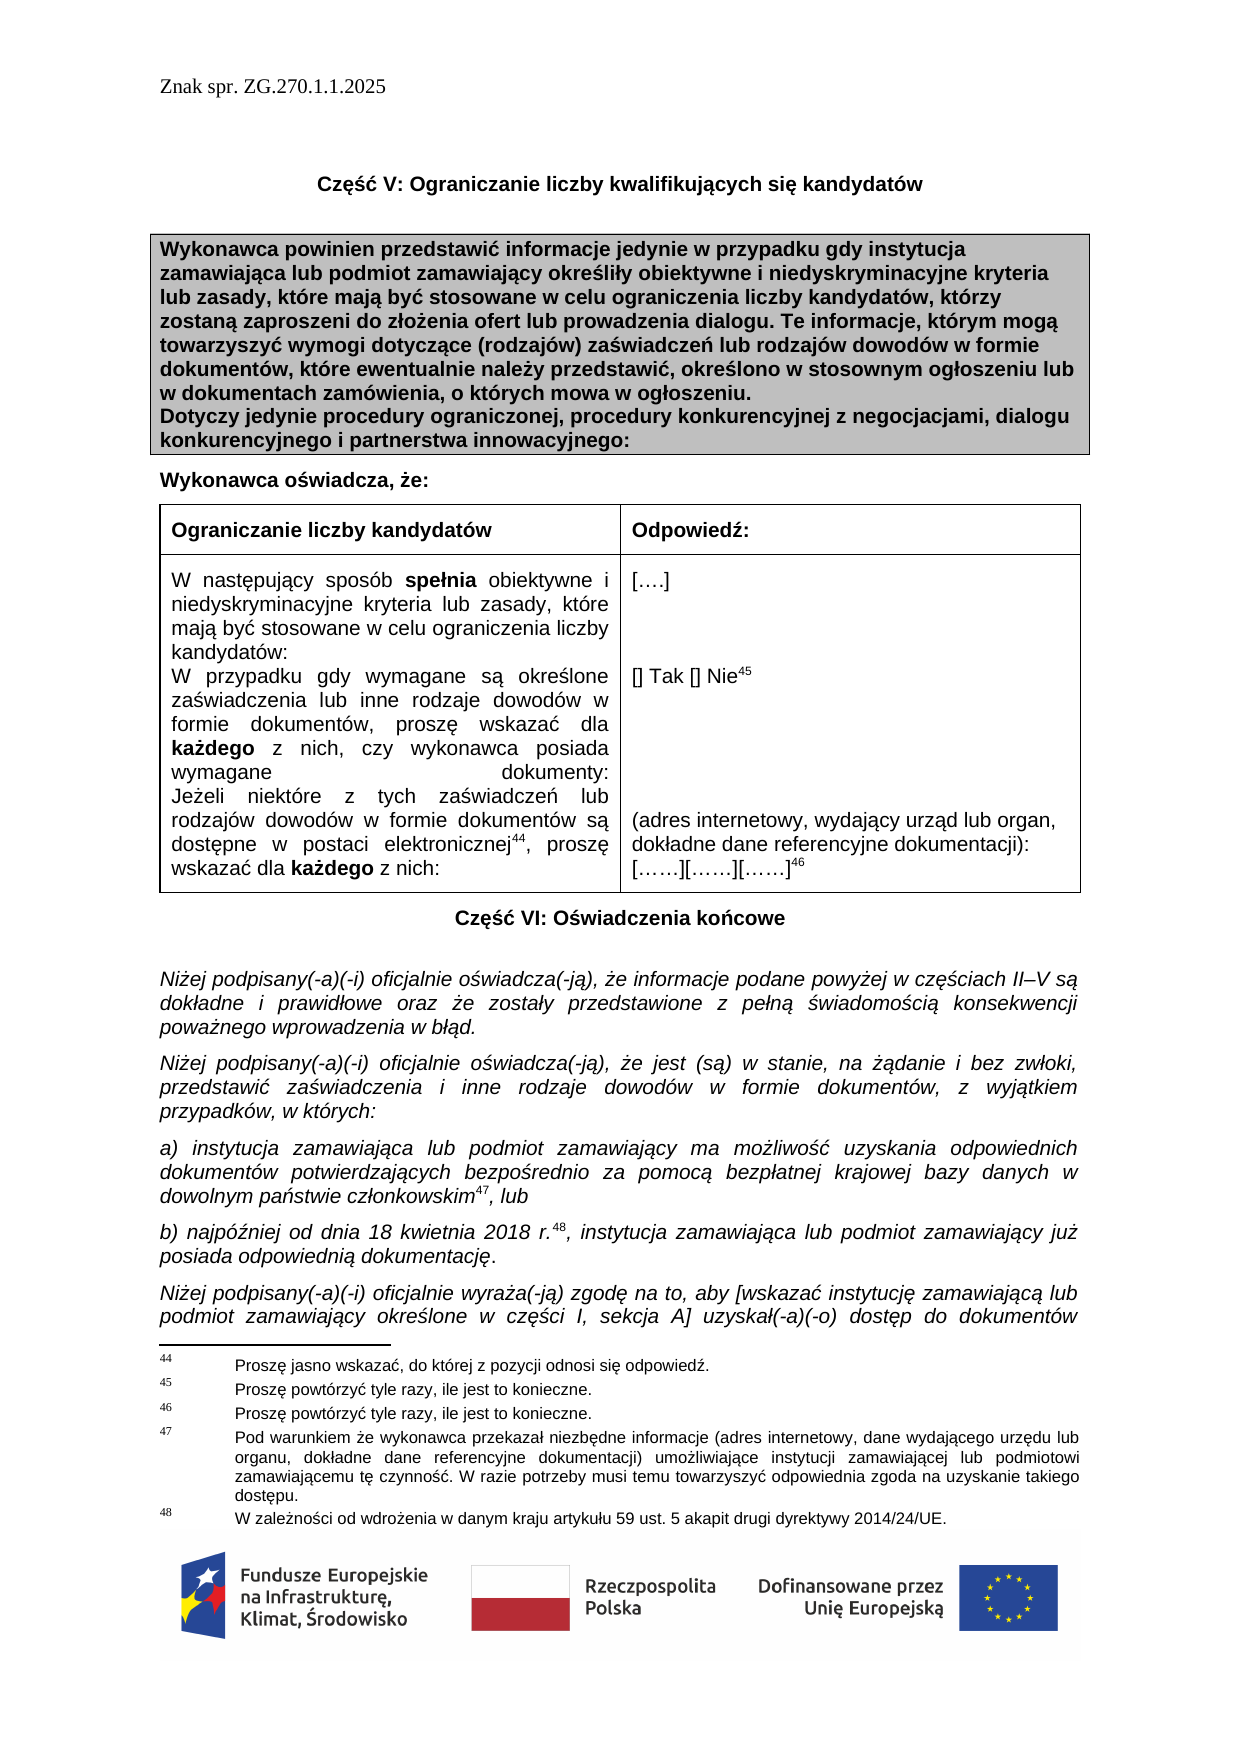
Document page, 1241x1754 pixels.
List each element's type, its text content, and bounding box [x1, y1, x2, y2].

text Część VI: Oświadczenia końcowe [159, 905, 1081, 929]
text Wykonawca oświadcza, że: [159, 468, 1081, 492]
table_header Odpowiedź: [621, 505, 1080, 554]
text Niżej podpisany(-a)(-i) oficjalnie oświadcza(-ją), że informacje podane powyżej w częściach II–V są dokładne i prawidłowe oraz że zostały przedstawione z pełną świadomością konsekwencji poważnego wprowadzenia w błąd. [159, 967, 1081, 1039]
table_cell W następujący sposób spełnia obiektywne i niedyskryminacyjne kryteria lub zasady, które mają być stosowane w celu ograniczenia liczby kandydatów: W przypadku gdy wymagane są określone zaświadczenia lub inne rodzaje dowodów w formie dokumentów, proszę wskazać dla każdego z nich, czy wykonawca posiada wymagane dokumenty: Jeżeli niektóre z tych zaświadczeń lub rodzajów dowodów w formie dokumentów są dostępne w postaci elektronicznej, proszę wskazać dla każdego z nich: [161, 555, 620, 892]
table_header Ograniczanie liczby kandydatów [161, 505, 620, 554]
text a) instytucja zamawiająca lub podmiot zamawiający ma możliwość uzyskania odpowiednich dokumentów potwierdzających bezpośrednio za pomocą bezpłatnej krajowej bazy danych w dowolnym państwie członkowskim, lub [159, 1136, 1081, 1207]
text Wykonawca powinien przedstawić informacje jedynie w przypadku gdy instytucja zamawiająca lub podmiot zamawiający określiły obiektywne i niedyskryminacyjne kryteria lub zasady, które mają być stosowane w celu ograniczenia liczby kandydatów, którzy zostaną zaproszeni do złożenia ofert lub prowadzenia dialogu. Te informacje, którym mogą towarzyszyć wymogi dotyczące (rodzajów) zaświadczeń lub rodzajów dowodów w formie dokumentów, które ewentualnie należy przedstawić, określono w stosownym ogłoszeniu lub w dokumentach zamówienia, o których mowa w ogłoszeniu. Dotyczy jedynie procedury ograniczonej, procedury konkurencyjnej z negocjacjami, dialogu konkurencyjnego i partnerstwa innowacyjnego: [151, 235, 1089, 454]
table_cell [….] [] Tak [] Nie (adres internetowy, wydający urząd lub organ, dokładne dane referencyjne dokumentacji): [……][……][……] [621, 555, 1080, 892]
text Niżej podpisany(-a)(-i) oficjalnie oświadcza(-ją), że jest (są) w stanie, na żądanie i bez zwłoki, przedstawić zaświadczenia i inne rodzaje dowodów w formie dokumentów, z wyjątkiem przypadków, w których: [159, 1051, 1081, 1123]
text b) najpóźniej od dnia 18 kwietnia 2018 r., instytucja zamawiająca lub podmiot zamawiający już posiada odpowiednią dokumentację. [159, 1220, 1081, 1268]
text Część V: Ograniczanie liczby kwalifikujących się kandydatów [159, 172, 1081, 196]
picture [159, 1529, 1081, 1661]
